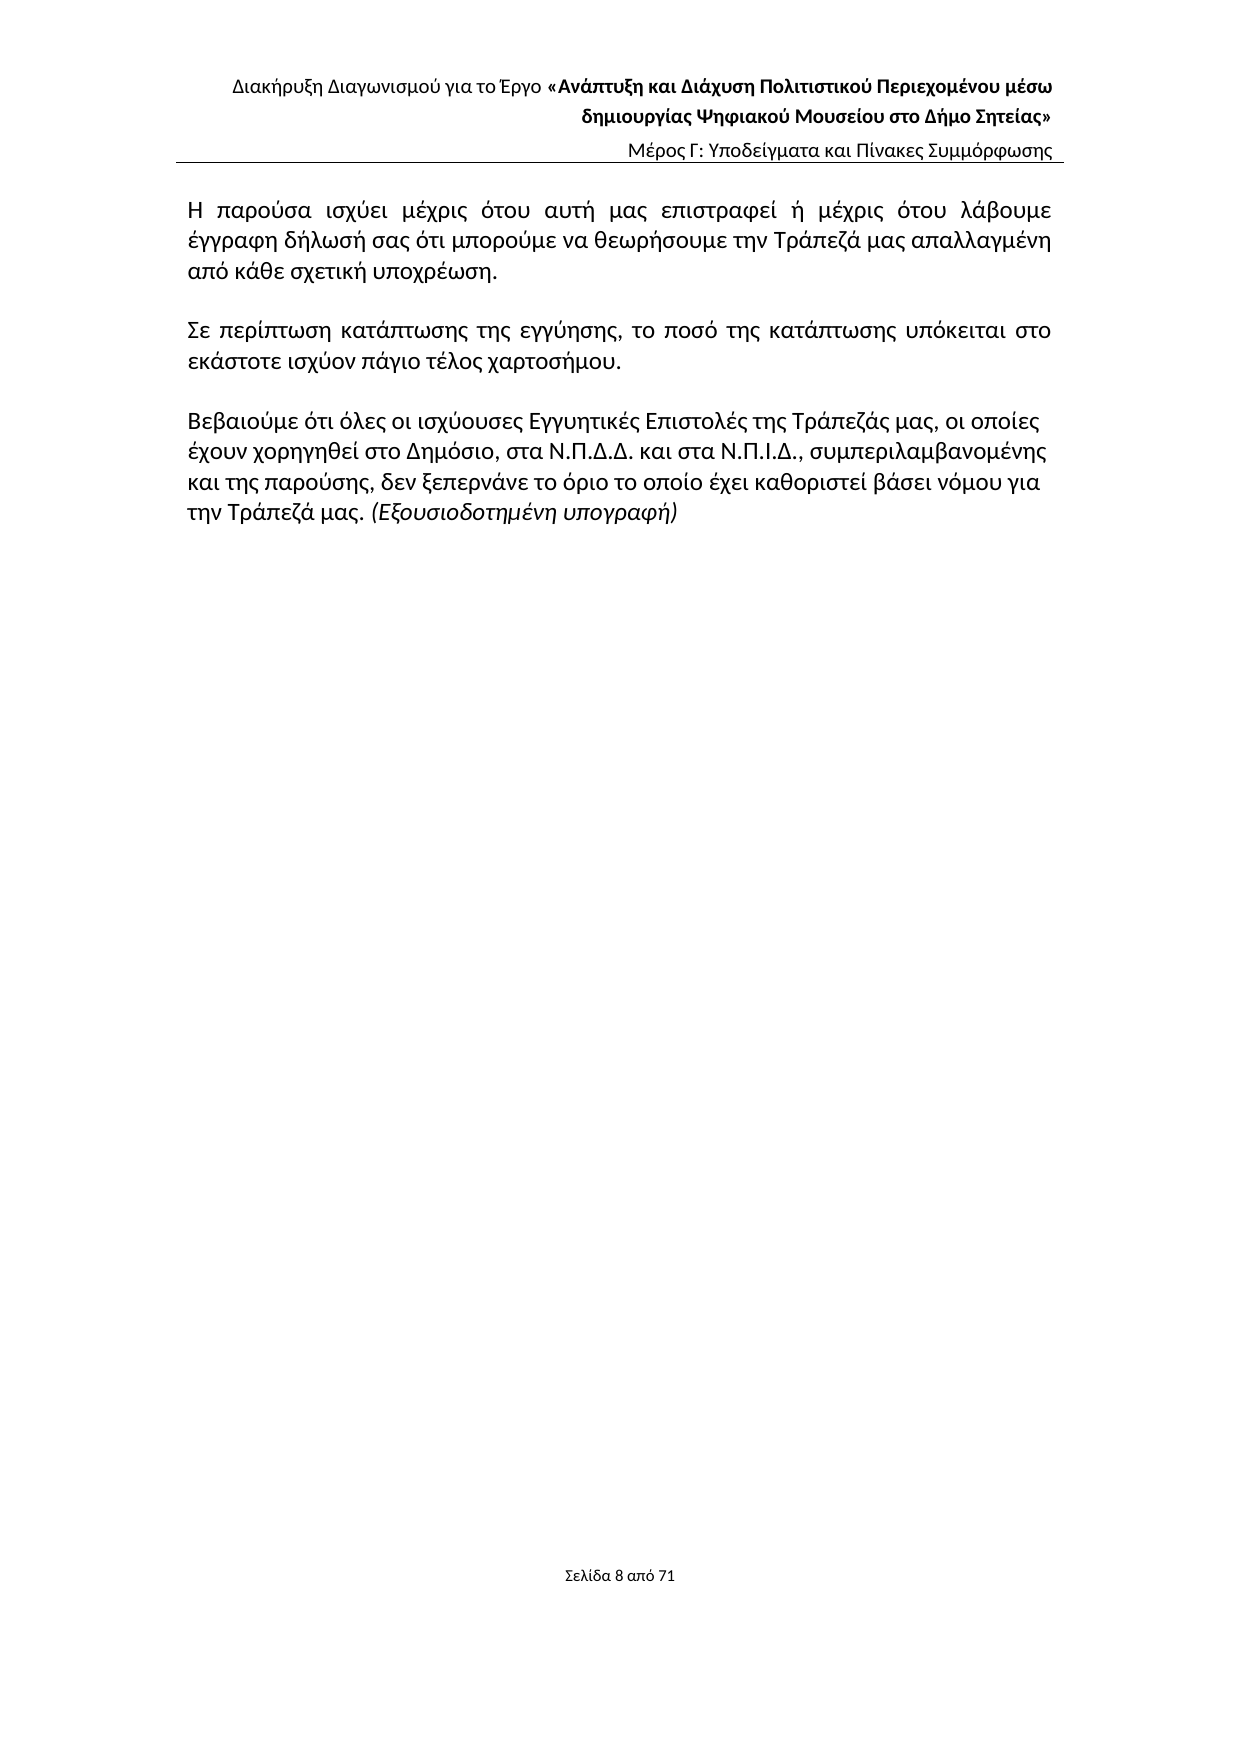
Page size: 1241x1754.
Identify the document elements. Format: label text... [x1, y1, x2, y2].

text Σε περίπτωση κατάπτωσης της εγγύησης, το ποσό της κατάπτωσης υπόκειται στο εκάστοτε ισχύον πάγιο τέλος χαρτοσήμου. [187, 314, 1053, 376]
text Η παρούσα ισχύει μέχρις ότου αυτή μας επιστραφεί ή μέχρις ότου λάβουμε έγγραφη δήλωσή σας ότι μπορούμε να θεωρήσουμε την Τράπεζά μας απαλλαγμένη από κάθε σχετική υποχρέωση. [187, 194, 1053, 285]
text Βεβαιούμε ότι όλες οι ισχύουσες Εγγυητικές Επιστολές της Τράπεζάς μας, οι οποίες έχουν χορηγηθεί στο Δημόσιο, στα Ν.Π.Δ.Δ. και στα Ν.Π.Ι.Δ., συμπεριλαμβανομένης και της παρούσης, δεν ξεπερνάνε το όριο το οποίο έχει καθοριστεί βάσει νόμου για την Τράπεζά μας. (Εξουσιοδοτημένη υπογραφή) [187, 405, 1053, 527]
